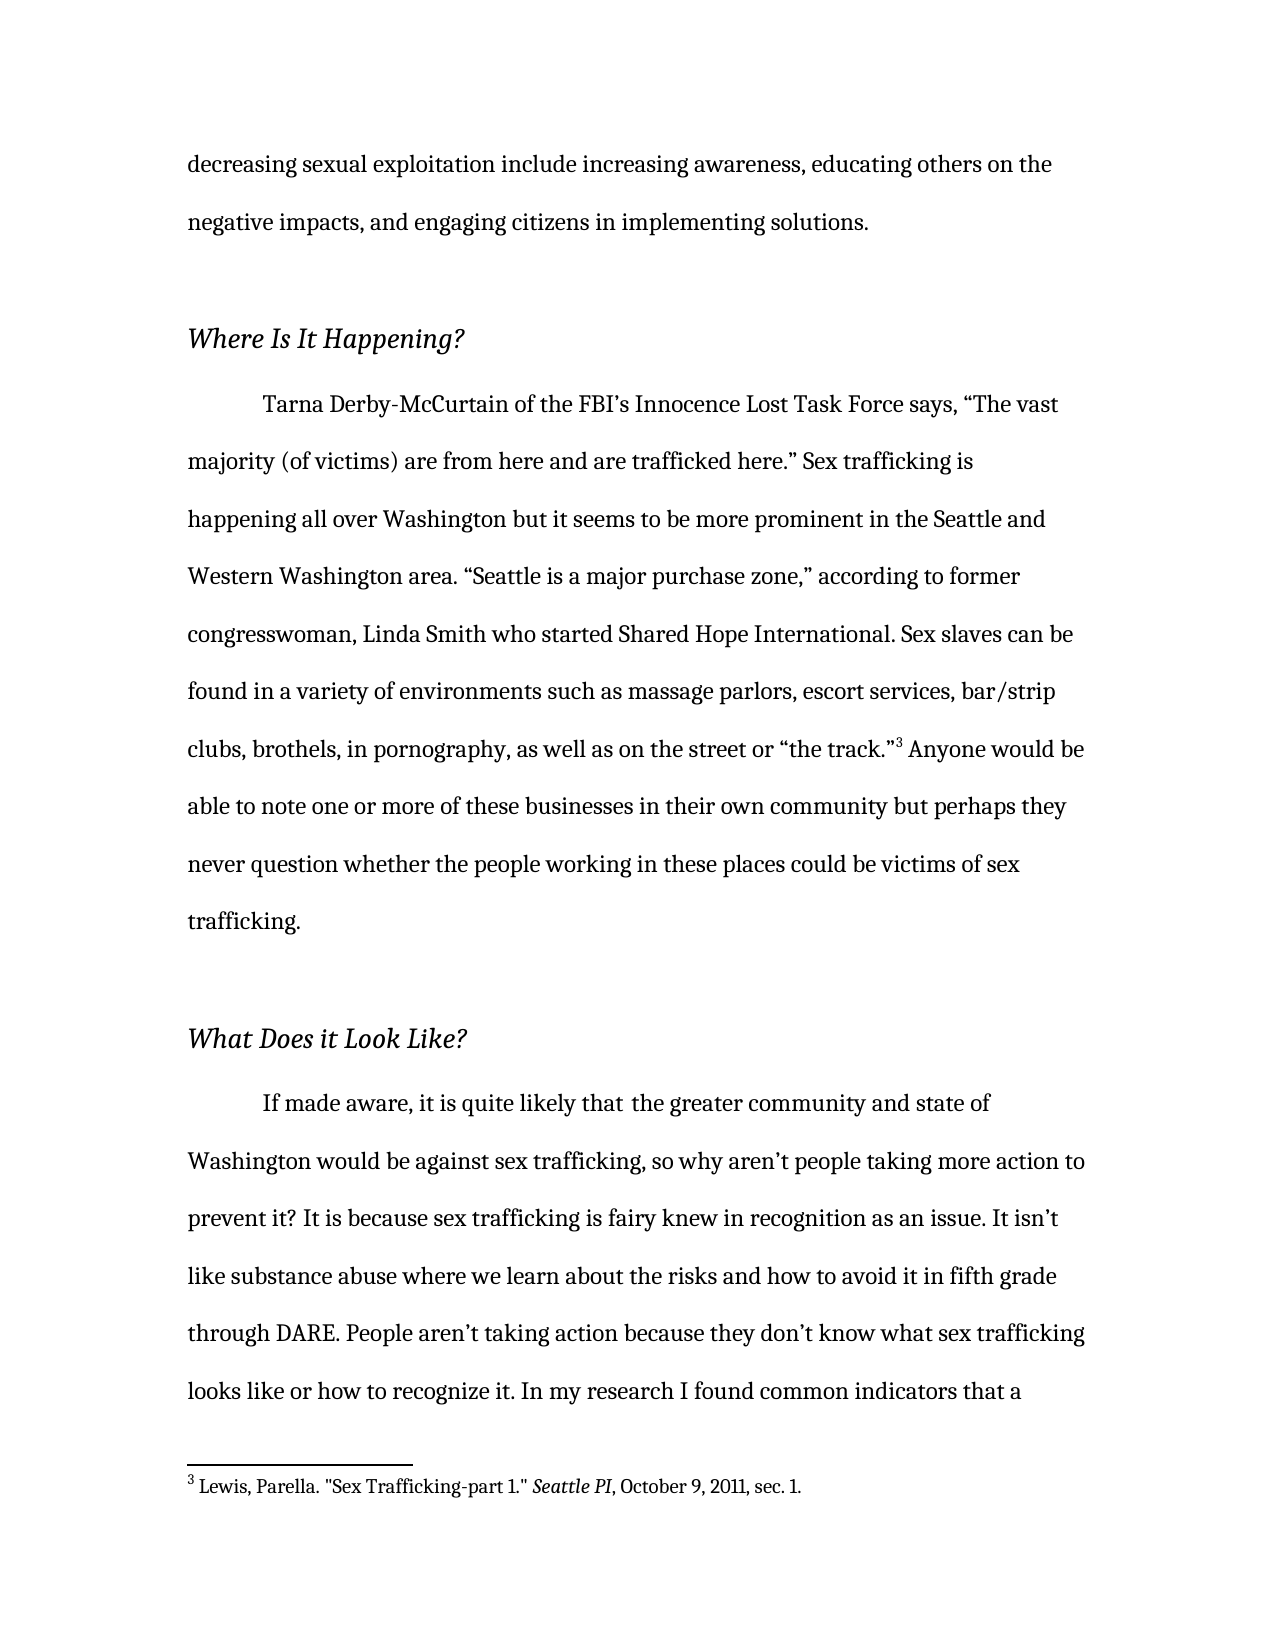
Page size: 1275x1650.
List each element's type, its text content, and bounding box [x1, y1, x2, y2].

text Where Is It Happening? [187, 322, 1087, 356]
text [187, 150, 1087, 236]
text What Does it Look Like? [187, 1022, 1087, 1056]
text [187, 1089, 1087, 1405]
text Tarna Derby-McCurtain of the FBI’s Innocence Lost Task Force says, “The vast majority (of victims) are from here and are trafficked here.” Sex trafficking is happening all over Washington but it seems to be more prominent in the Seattle and Western Washington area. “Seattle is a major purchase zone,” according to former congresswoman, Linda Smith who started Shared Hope International. Sex slaves can be found in a variety of environments such as massage parlors, escort services, bar/strip clubs, brothels, in pornography, as well as on the street or “the track.” Anyone would be able to note one or more of these businesses in their own community but perhaps they never question whether the people working in these places could be victims of sex trafficking. [187, 389, 1087, 936]
